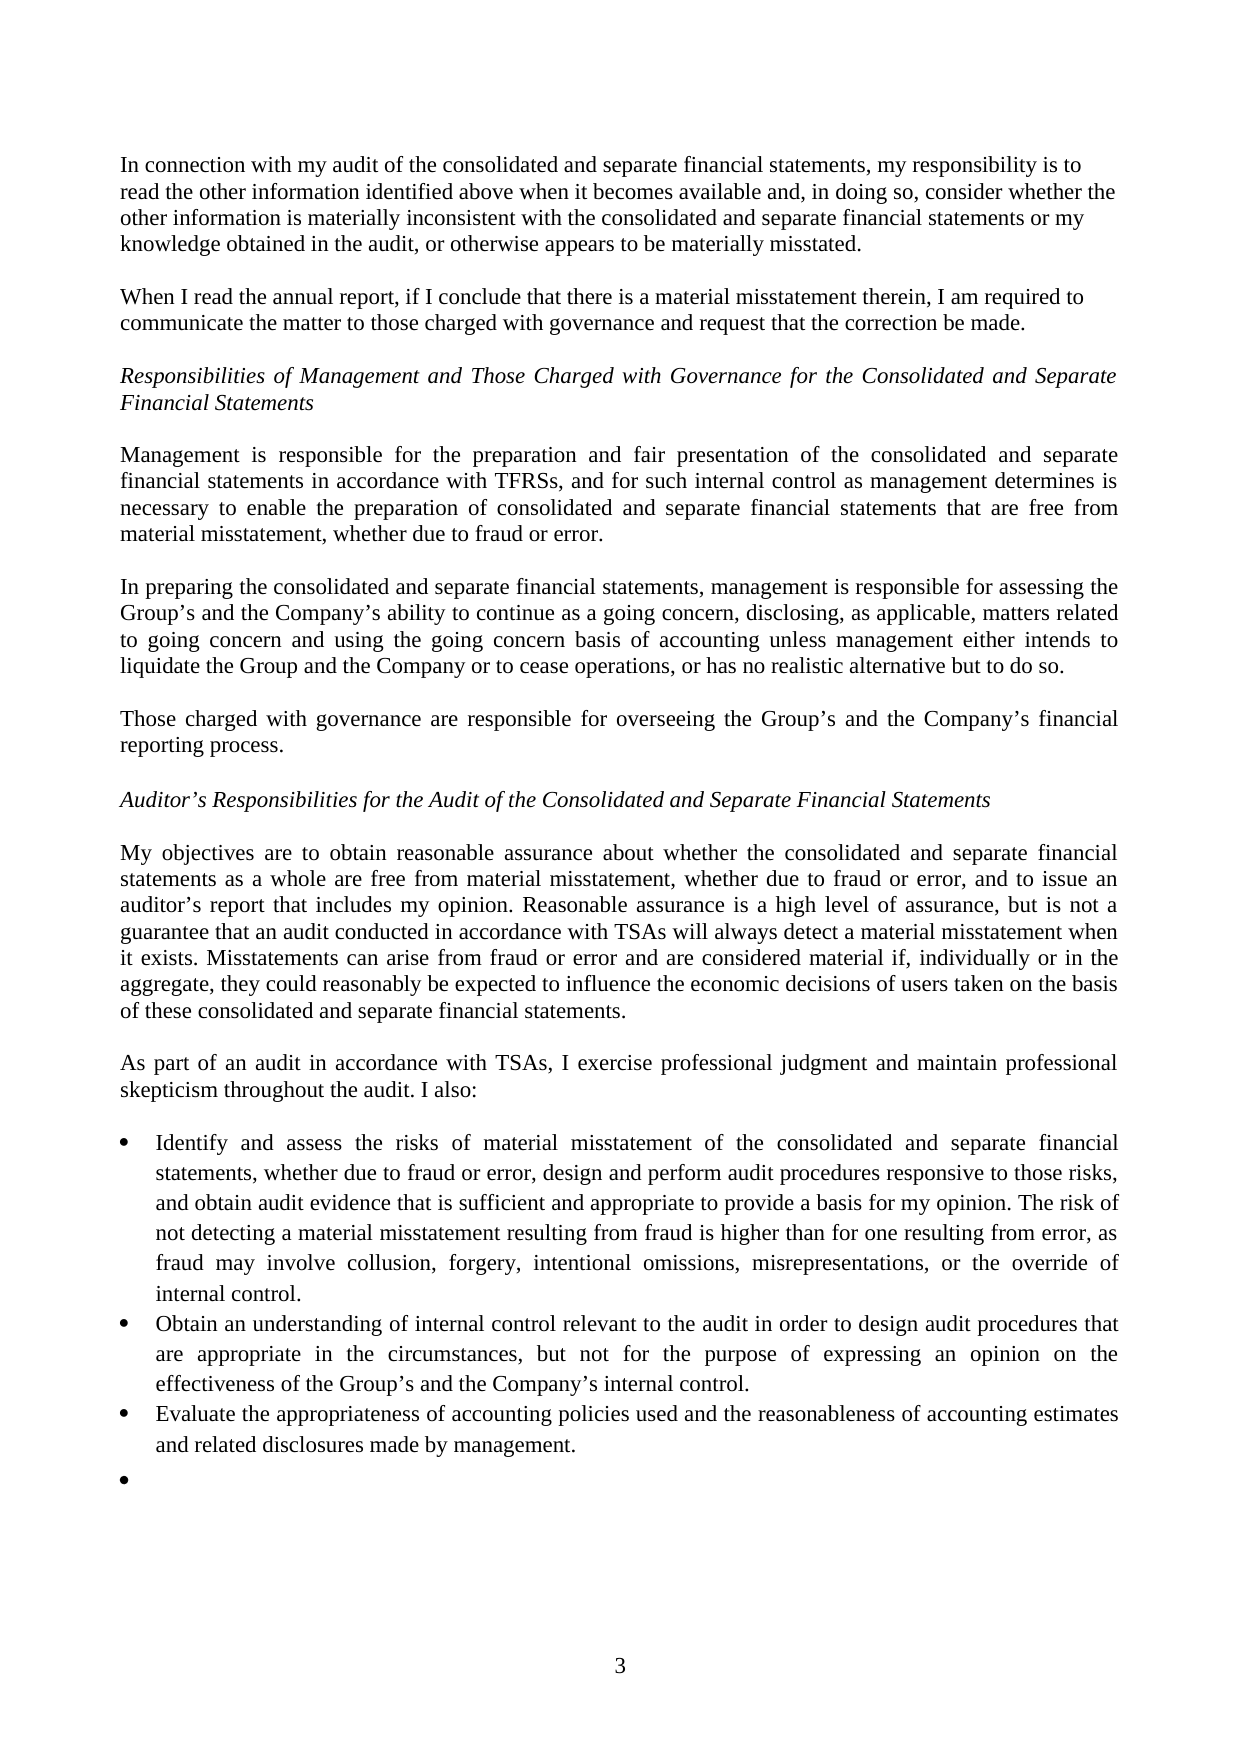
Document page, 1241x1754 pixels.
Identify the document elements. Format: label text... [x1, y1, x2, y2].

list Obtain an understanding of internal control relevant to the audit in order to design audit procedures that are appropriate in the circumstances, but not for the purpose of expressing an opinion on the effectiveness of the Group’s and the Company’s internal control. [120, 1310, 1120, 1397]
text Responsibilities of Management and Those Charged with Governance for the Consolidated and Separate Financial Statements [120, 362, 1120, 415]
list Identify and assess the risks of material misstatement of the consolidated and separate financial statements, whether due to fraud or error, design and perform audit procedures responsive to those risks, and obtain audit evidence that is sufficient and appropriate to provide a basis for my opinion. The risk of not detecting a material misstatement resulting from fraud is higher than for one resulting from error, as fraud may involve collusion, forgery, intentional omissions, misrepresentations, or the override of internal control. [120, 1128, 1120, 1306]
text As part of an audit in accordance with TSAs, I exercise professional judgment and maintain professional skepticism throughout the audit. I also: [120, 1049, 1120, 1102]
text Auditor’s Responsibilities for the Audit of the Consolidated and Separate Financial Statements [120, 786, 1120, 812]
text My objectives are to obtain reasonable assurance about whether the consolidated and separate financial statements as a whole are free from material misstatement, whether due to fraud or error, and to issue an auditor’s report that includes my opinion. Reasonable assurance is a high level of assurance, but is not a guarantee that an audit conducted in accordance with TSAs will always detect a material misstatement when it exists. Misstatements can arise from fraud or error and are considered material if, individually or in the aggregate, they could reasonably be expected to influence the economic decisions of users taken on the basis of these consolidated and separate financial statements. [120, 839, 1120, 1023]
text Management is responsible for the preparation and fair presentation of the consolidated and separate financial statements in accordance with TFRSs, and for such internal control as management determines is necessary to enable the preparation of consolidated and separate financial statements that are free from material misstatement, whether due to fraud or error. [120, 441, 1120, 547]
list Evaluate the appropriateness of accounting policies used and the reasonableness of accounting estimates and related disclosures made by management. [120, 1400, 1120, 1457]
text In connection with my audit of the consolidated and separate financial statements, my responsibility is to read the other information identified above when it becomes available and, in doing so, consider whether the other information is materially inconsistent with the consolidated and separate financial statements or my knowledge obtained in the audit, or otherwise appears to be materially misstated. [120, 151, 1120, 257]
text Those charged with governance are responsible for overseeing the Group’s and the Company’s financial reporting process. [120, 705, 1120, 757]
text In preparing the consolidated and separate financial statements, management is responsible for assessing the Group’s and the Company’s ability to continue as a going concern, disclosing, as applicable, matters related to going concern and using the going concern basis of accounting unless management either intends to liquidate the Group and the Company or to cease operations, or has no realistic alternative but to do so. [120, 573, 1120, 678]
text When I read the annual report, if I conclude that there is a material misstatement therein, I am required to communicate the matter to those charged with governance and request that the correction be made. [120, 283, 1120, 336]
